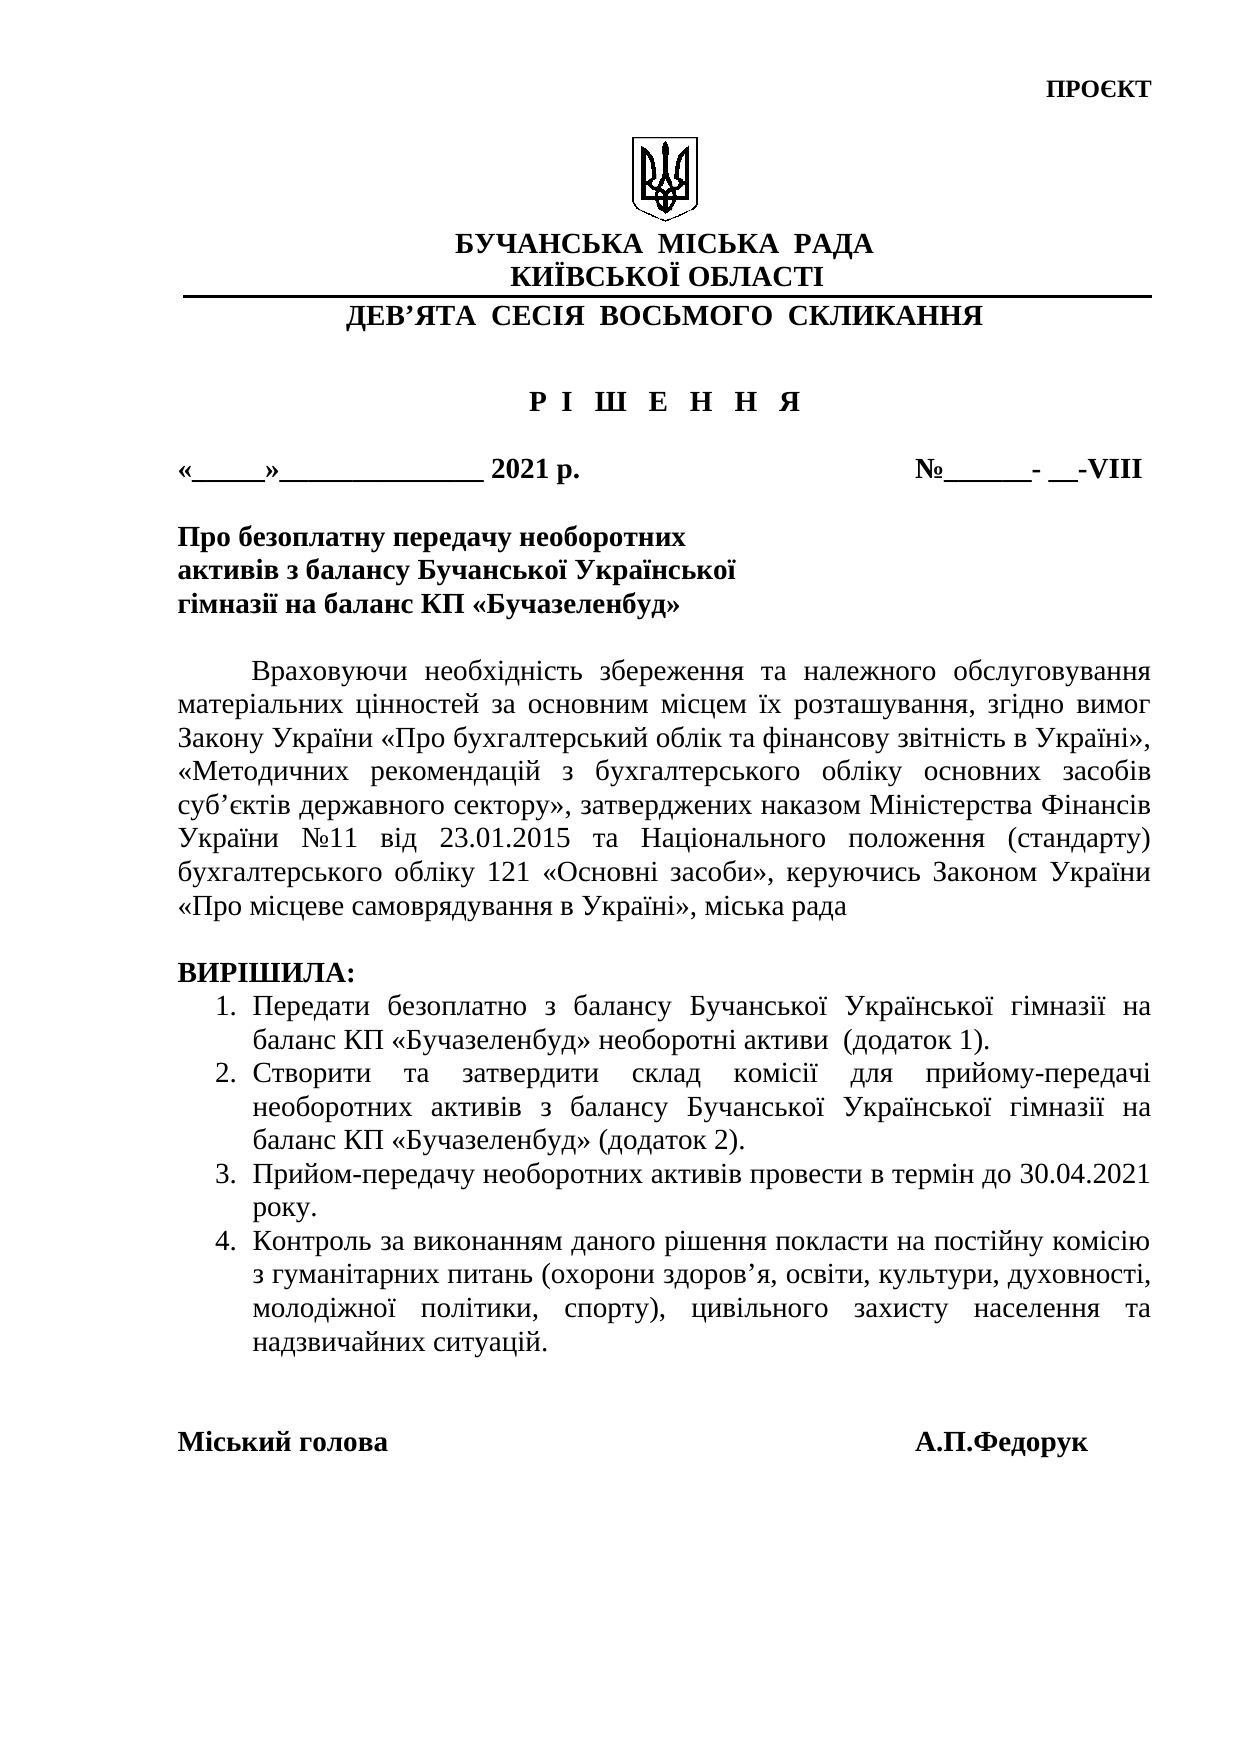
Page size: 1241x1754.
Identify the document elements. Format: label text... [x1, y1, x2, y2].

text БУЧАНСЬКА МІСЬКА РАДА [177, 226, 1152, 259]
text ДЕВ’ЯТА СЕСІЯ ВОСЬМОГО СКЛИКАННЯ [177, 298, 1152, 332]
text Враховуючи необхідність збереження та належного обслуговування матеріальних цінностей за основним місцем їх розташування, згідно вимог Закону України «Про бухгалтерський облік та фінансову звітність в Україні», «Методичних рекомендацій з бухгалтерського обліку основних засобів суб’єктів державного сектору», затверджених наказом Міністерства Фінансів України №11 від 23.01.2015 та Національного положення (стандарту) бухгалтерського обліку 121 «Основні засоби», керуючись Законом України «Про місцеве самоврядування в Україні», міська рада [177, 653, 1152, 921]
list Створити та затвердити склад комісії для прийому-передачі необоротних активів з балансу Бучанської Української гімназії на баланс КП «Бучазеленбуд» (додаток 2). [215, 1055, 1152, 1156]
text ВИРІШИЛА: [177, 955, 1152, 988]
text активів з балансу Бучанської Української [177, 552, 1152, 586]
list Контроль за виконанням даного рішення покласти на постійну комісію з гуманітарних питань (охорони здоров’я, освіти, культури, духовності, молодіжної політики, спорту), цивільного захисту населення та надзвичайних ситуацій. [215, 1223, 1152, 1357]
subtitle ПРОЄКТ [177, 74, 1152, 103]
text гімназії на баланс КП «Бучазеленбуд» [177, 586, 1152, 619]
subtitle Р І Ш Е Н Н Я [177, 384, 1152, 418]
text Про безоплатну передачу необоротних [177, 519, 1152, 552]
subtitle КИЇВСЬКОЇ ОБЛАСТІ [183, 259, 1152, 295]
text Міський голова А.П.Федорук [177, 1424, 1152, 1458]
list Передати безоплатно з балансу Бучанської Української гімназії на баланс КП «Бучазеленбуд» необоротні активи (додаток 1). [215, 988, 1152, 1055]
list Прийом-передачу необоротних активів провести в термін до 30.04.2021 року. [215, 1156, 1152, 1223]
subtitle «_____»______________ 2021 р. №______- __-VIІІ [177, 452, 1152, 485]
